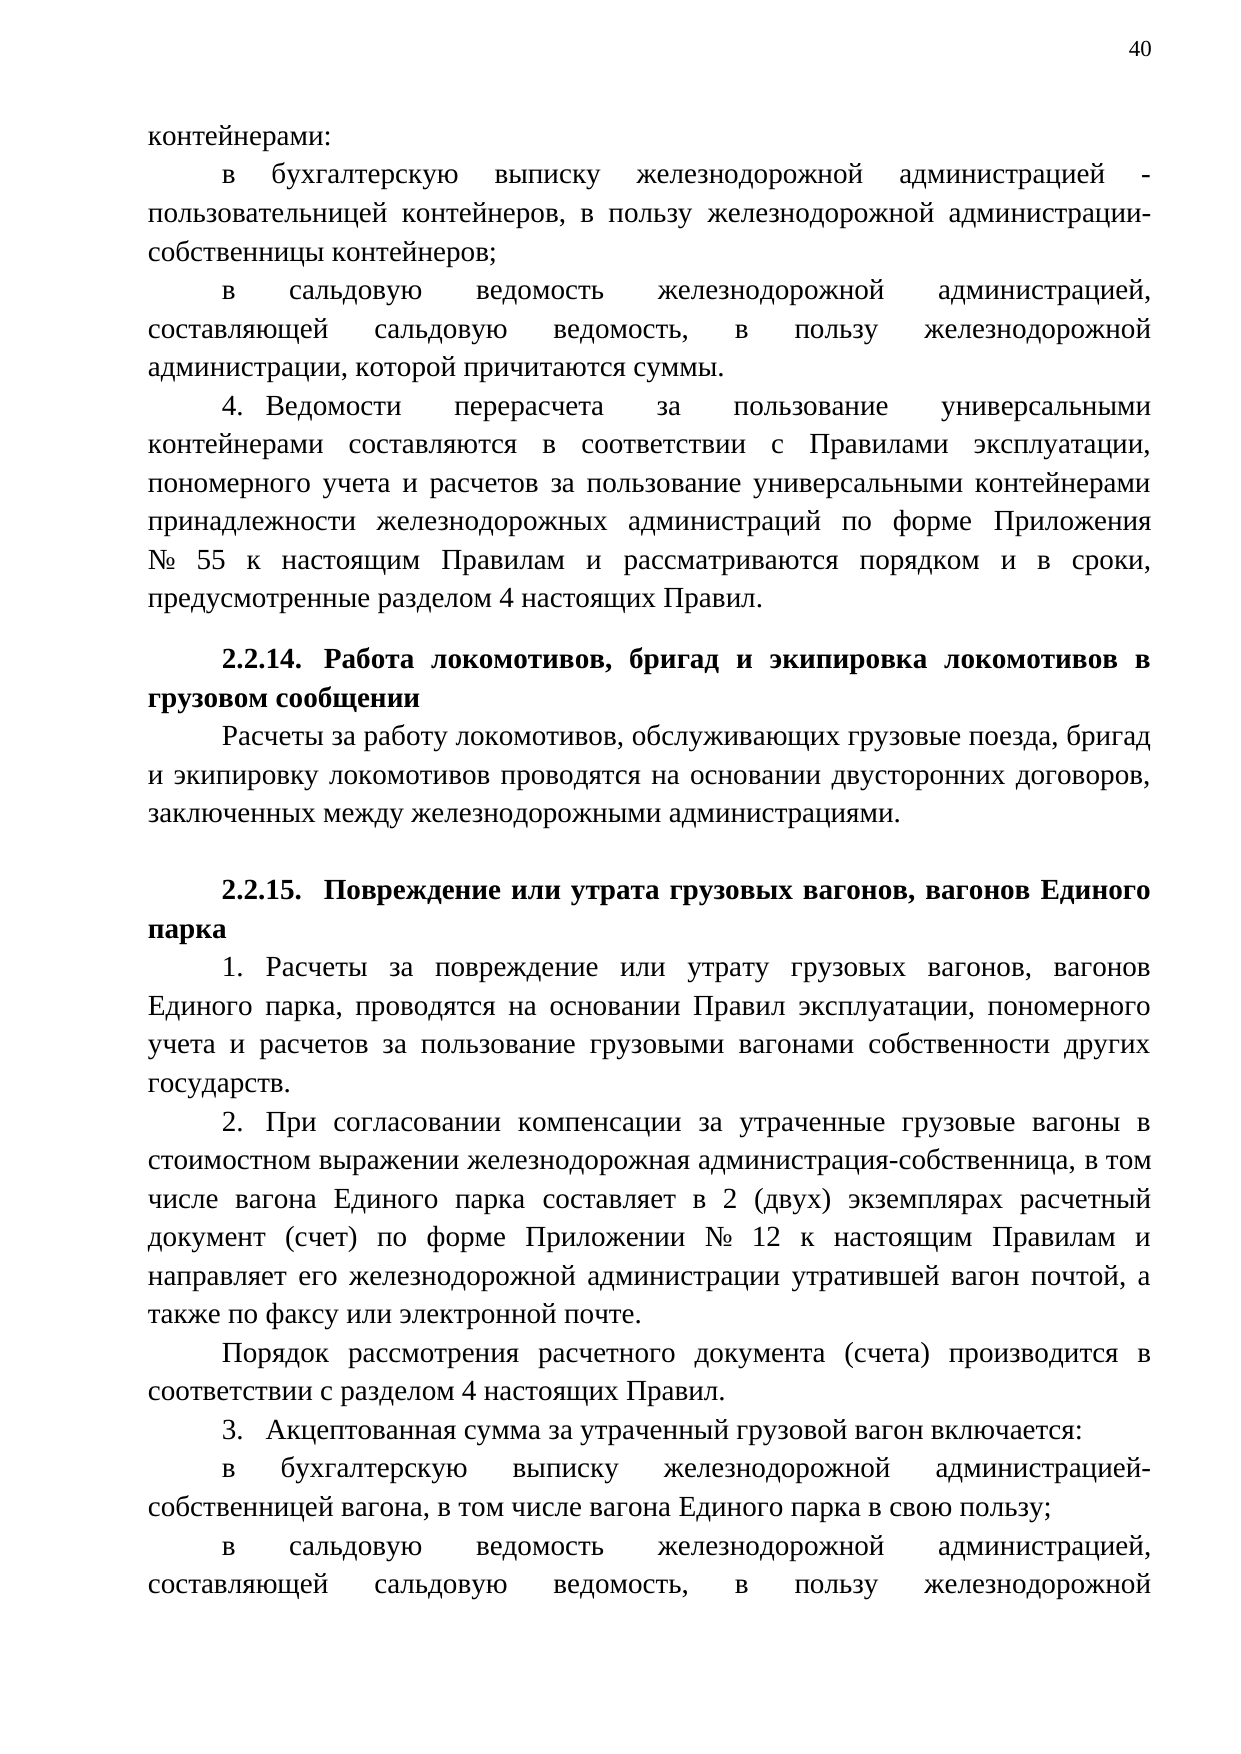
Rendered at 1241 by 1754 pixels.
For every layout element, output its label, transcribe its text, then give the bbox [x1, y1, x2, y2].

text 3. Акцептованная сумма за утраченный грузовой вагон включается: [148, 1412, 1152, 1446]
text Порядок рассмотрения расчетного документа (счета) производится в соответствии с разделом 4 настоящих Правил. [148, 1335, 1152, 1407]
text Расчеты за работу локомотивов, обслуживающих грузовые поезда, бригад и экипировку локомотивов проводятся на основании двусторонних договоров, заключенных между железнодорожными администрациями. [148, 718, 1152, 829]
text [148, 1528, 1152, 1600]
text в бухгалтерскую выписку железнодорожной администрацией -пользовательницей контейнеров, в пользу железнодорожной администрации-собственницы контейнеров; [148, 157, 1152, 267]
text 2. При согласовании компенсации за утраченные грузовые вагоны в стоимостном выражении железнодорожная администрация-собственница, в том числе вагона Единого парка составляет в 2 (двух) экземплярах расчетный документ (счет) по форме Приложении № 12 к настоящим Правилам и направляет его железнодорожной администрации утратившей вагон почтой, а также по факсу или электронной почте. [148, 1104, 1152, 1330]
text в сальдовую ведомость железнодорожной администрацией, составляющей сальдовую ведомость, в пользу железнодорожной администрации, которой причитаются суммы. [148, 272, 1152, 383]
text 4. Ведомости перерасчета за пользование универсальными контейнерами составляются в соответствии с Правилами эксплуатации, пономерного учета и расчетов за пользование универсальными контейнерами принадлежности железнодорожных администраций по форме Приложения № 55 к настоящим Правилам и рассматриваются порядком и в сроки, предусмотренные разделом 4 настоящих Правил. [148, 388, 1152, 614]
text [148, 118, 1152, 152]
text 2.2.14. Работа локомотивов, бригад и экипировка локомотивов в грузовом сообщении [148, 641, 1152, 713]
text 2.2.15. Повреждение или утрата грузовых вагонов, вагонов Единого парка [148, 872, 1152, 944]
text 1. Расчеты за повреждение или утрату грузовых вагонов, вагонов Единого парка, проводятся на основании Правил эксплуатации, пономерного учета и расчетов за пользование грузовыми вагонами собственности других государств. [148, 949, 1152, 1099]
text в бухгалтерскую выписку железнодорожной администрацией- собственницей вагона, в том числе вагона Единого парка в свою пользу; [148, 1451, 1152, 1523]
